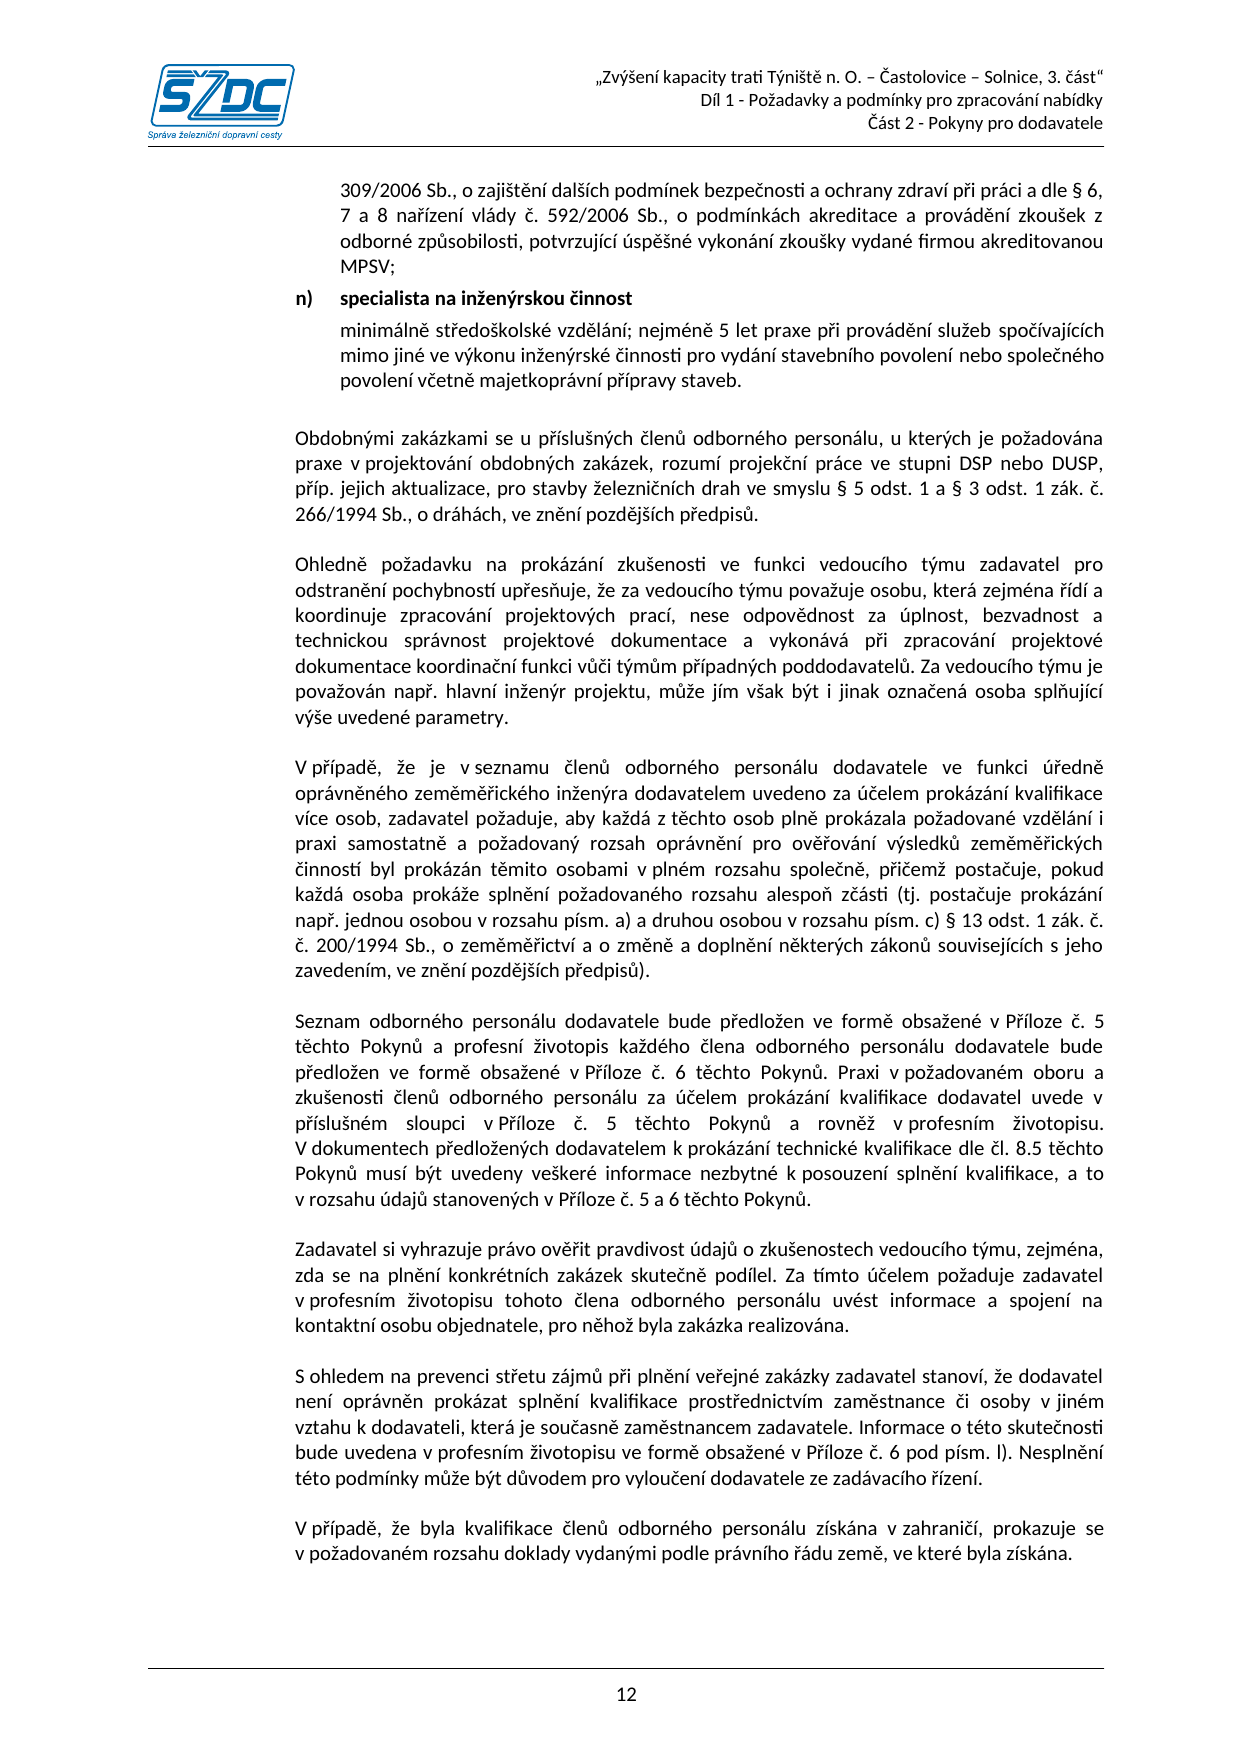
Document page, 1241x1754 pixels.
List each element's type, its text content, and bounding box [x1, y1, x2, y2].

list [340, 177, 1104, 279]
list minimálně středoškolské vzdělání; nejméně 5 let praxe při provádění služeb spočívajících mimo jiné ve výkonu inženýrské činnosti pro vydání stavebního povolení nebo společného povolení včetně majetkoprávní přípravy staveb. [340, 317, 1104, 393]
text V případě, že byla kvalifikace členů odborného personálu získána v zahraničí, prokazuje se v požadovaném rozsahu doklady vydanými podle právního řádu země, ve které byla získána. [295, 1515, 1104, 1566]
list specialista na inženýrskou činnost [295, 285, 1104, 311]
text Obdobnými zakázkami se u příslušných členů odborného personálu, u kterých je požadována praxe v projektování obdobných zakázek, rozumí projekční práce ve stupni DSP nebo DUSP, příp. jejich aktualizace, pro stavby železničních drah ve smyslu § 5 odst. 1 a § 3 odst. 1 zák. č. 266/1994 Sb., o dráhách, ve znění pozdějších předpisů. [295, 425, 1104, 526]
text S ohledem na prevenci střetu zájmů při plnění veřejné zakázky zadavatel stanoví, že dodavatel není oprávněn prokázat splnění kvalifikace prostřednictvím zaměstnance či osoby v jiném vztahu k dodavateli, která je současně zaměstnancem zadavatele. Informace o této skutečnosti bude uvedena v profesním životopisu ve formě obsažené v Příloze č. 6 pod písm. l). Nesplnění této podmínky může být důvodem pro vyloučení dodavatele ze zadávacího řízení. [295, 1363, 1104, 1490]
text Ohledně požadavku na prokázání zkušenosti ve funkci vedoucího týmu zadavatel pro odstranění pochybností upřesňuje, že za vedoucího týmu považuje osobu, která zejména řídí a koordinuje zpracování projektových prací, nese odpovědnost za úplnost, bezvadnost a technickou správnost projektové dokumentace a vykonává při zpracování projektové dokumentace koordinační funkci vůči týmům případných poddodavatelů. Za vedoucího týmu je považován např. hlavní inženýr projektu, může jím však být i jinak označená osoba splňující výše uvedené parametry. [295, 551, 1104, 729]
text V případě, že je v seznamu členů odborného personálu dodavatele ve funkci úředně oprávněného zeměměřického inženýra dodavatelem uvedeno za účelem prokázání kvalifikace více osob, zadavatel požaduje, aby každá z těchto osob plně prokázala požadované vzdělání i praxi samostatně a požadovaný rozsah oprávnění pro ověřování výsledků zeměměřických činností byl prokázán těmito osobami v plném rozsahu společně, přičemž postačuje, pokud každá osoba prokáže splnění požadovaného rozsahu alespoň zčásti (tj. postačuje prokázání např. jednou osobou v rozsahu písm. a) a druhou osobou v rozsahu písm. c) § 13 odst. 1 zák. č. č. 200/1994 Sb., o zeměměřictví a o změně a doplnění některých zákonů souvisejících s jeho zavedením, ve znění pozdějších předpisů). [295, 754, 1104, 983]
text Seznam odborného personálu dodavatele bude předložen ve formě obsažené v Příloze č. 5 těchto Pokynů a profesní životopis každého člena odborného personálu dodavatele bude předložen ve formě obsažené v Příloze č. 6 těchto Pokynů. Praxi v požadovaném oboru a zkušenosti členů odborného personálu za účelem prokázání kvalifikace dodavatel uvede v příslušném sloupci v Příloze č. 5 těchto Pokynů a rovněž v profesním životopisu. V dokumentech předložených dodavatelem k prokázání technické kvalifikace dle čl. 8.5 těchto Pokynů musí být uvedeny veškeré informace nezbytné k posouzení splnění kvalifikace, a to v rozsahu údajů stanovených v Příloze č. 5 a 6 těchto Pokynů. [295, 1008, 1104, 1211]
text Zadavatel si vyhrazuje právo ověřit pravdivost údajů o zkušenostech vedoucího týmu, zejména, zda se na plnění konkrétních zakázek skutečně podílel. Za tímto účelem požaduje zadavatel v profesním životopisu tohoto člena odborného personálu uvést informace a spojení na kontaktní osobu objednatele, pro něhož byla zakázka realizována. [295, 1236, 1104, 1338]
